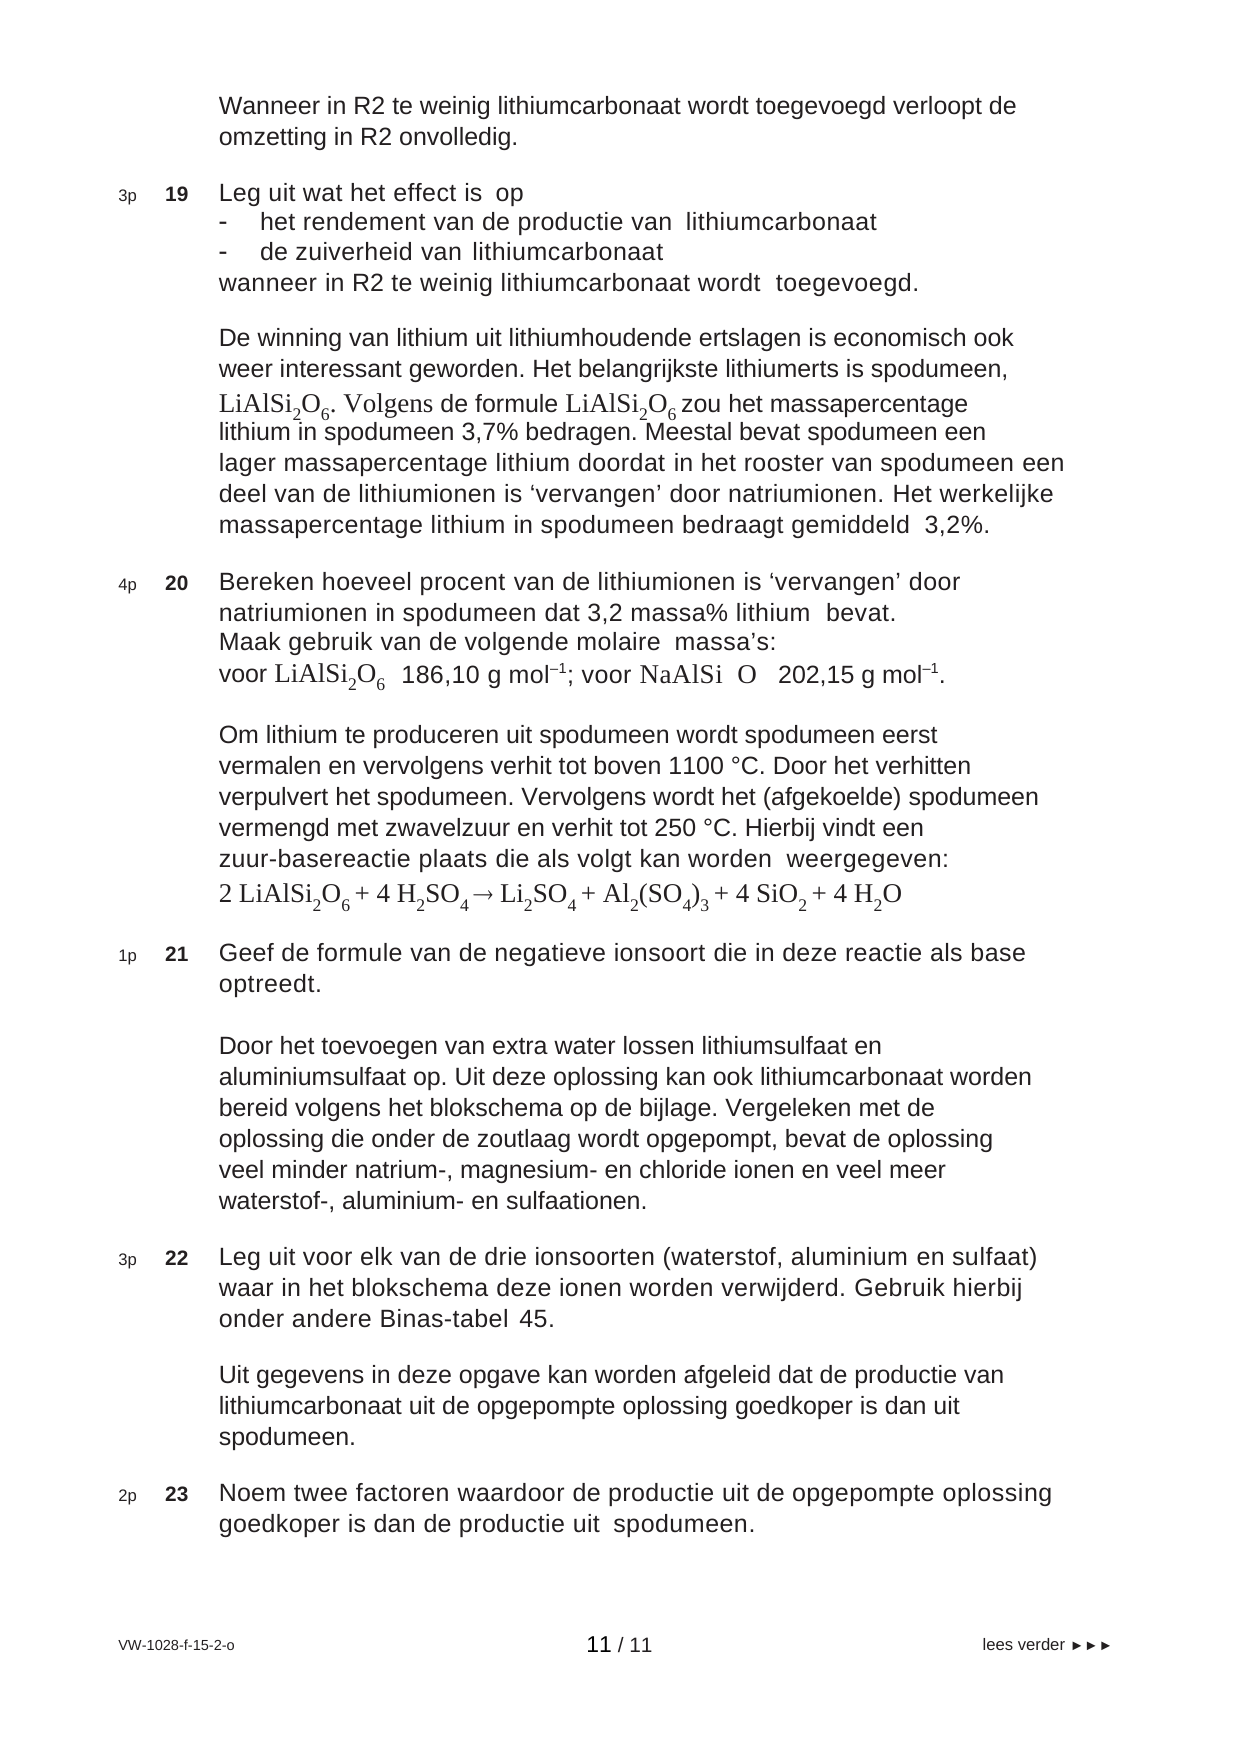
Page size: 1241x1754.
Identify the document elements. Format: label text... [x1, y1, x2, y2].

text aluminiumsulfaat op. Uit deze oplossing kan ook lithiumcarbonaat worden bereid volgens het blokschema op de bijlage. Vergeleken met de [218, 1062, 1063, 1122]
text waterstof-, aluminium- en sulfaationen. [218, 1186, 1136, 1215]
text 1p 21 Geef de formule van de negatieve ionsoort die in deze reactie als base optreedt. [118, 938, 1037, 998]
text 186,10 g mol–1; voor NaAlSi O [401, 658, 770, 689]
text voor LiAlSi2O6 [218, 657, 393, 694]
text Maak gebruik van de volgende molaire massa’s: [218, 628, 1136, 656]
text 3p 22 Leg uit voor elk van de drie ionsoorten (waterstof, aluminium en sulfaat) waar in het blokschema deze ionen worden verwijderd. Gebruik hierbij onder andere Binas-tabel 45. [118, 1242, 1057, 1333]
text Om lithium te produceren uit spodumeen wordt spodumeen eerst [218, 720, 1136, 748]
text 3p 19 Leg uit wat het effect is op [118, 178, 1136, 206]
text Uit gegevens in deze opgave kan worden afgeleid dat de productie van lithiumcarbonaat uit de opgepompte oplossing goedkoper is dan uit [218, 1360, 1136, 1420]
text LiAlSi2O6. Volgens de formule LiAlSi2O6 zou het massapercentage [218, 386, 1136, 419]
text zuur-basereactie plaats die als volgt kan worden weergegeven: [218, 844, 1136, 873]
text 2p 23 Noem twee factoren waardoor de productie uit de opgepompte oplossing goedkoper is dan de productie uit spodumeen. [118, 1478, 1063, 1538]
list de zuiverheid van lithiumcarbonaat [218, 237, 1136, 266]
text Door het toevoegen van extra water lossen lithiumsulfaat en [218, 1031, 1136, 1060]
text wanneer in R2 te weinig lithiumcarbonaat wordt toegevoegd. [218, 268, 1136, 297]
text verpulvert het spodumeen. Vervolgens wordt het (afgekoelde) spodumeen vermengd met zwavelzuur en verhit tot 250 °C. Hierbij vindt een [218, 782, 1136, 842]
text lithium in spodumeen 3,7% bedragen. Meestal bevat spodumeen een [218, 419, 1136, 445]
text 202,15 g mol–1. [778, 660, 1136, 689]
text oplossing die onder de zoutlaag wordt opgepompt, bevat de oplossing veel minder natrium-, magnesium- en chloride ionen en veel meer [218, 1124, 1020, 1184]
text 4p 20 Bereken hoeveel procent van de lithiumionen is ‘vervangen’ door natriumionen in spodumeen dat 3,2 massa% lithium bevat. [118, 566, 975, 626]
text Wanneer in R2 te weinig lithiumcarbonaat wordt toegevoegd verloopt de omzetting in R2 onvolledig. [218, 91, 1063, 151]
list het rendement van de productie van lithiumcarbonaat [218, 207, 1136, 236]
text lager massapercentage lithium doordat in het rooster van spodumeen een deel van de lithiumionen is ‘vervangen’ door natriumionen. Het werkelijke massapercentage lithium in spodumeen bedraagt gemiddeld 3,2%. [218, 448, 1083, 539]
text 2 LiAlSi2O6 + 4 H2SO4  Li2SO4 + Al2(SO4)3 + 4 SiO2 + 4 H2O [218, 873, 1136, 910]
text vermalen en vervolgens verhit tot boven 1100 °C. Door het verhitten [218, 751, 1136, 780]
text De winning van lithium uit lithiumhoudende ertslagen is economisch ook weer interessant geworden. Het belangrijkste lithiumerts is spodumeen, [218, 323, 1020, 383]
text spodumeen. [218, 1422, 1136, 1451]
